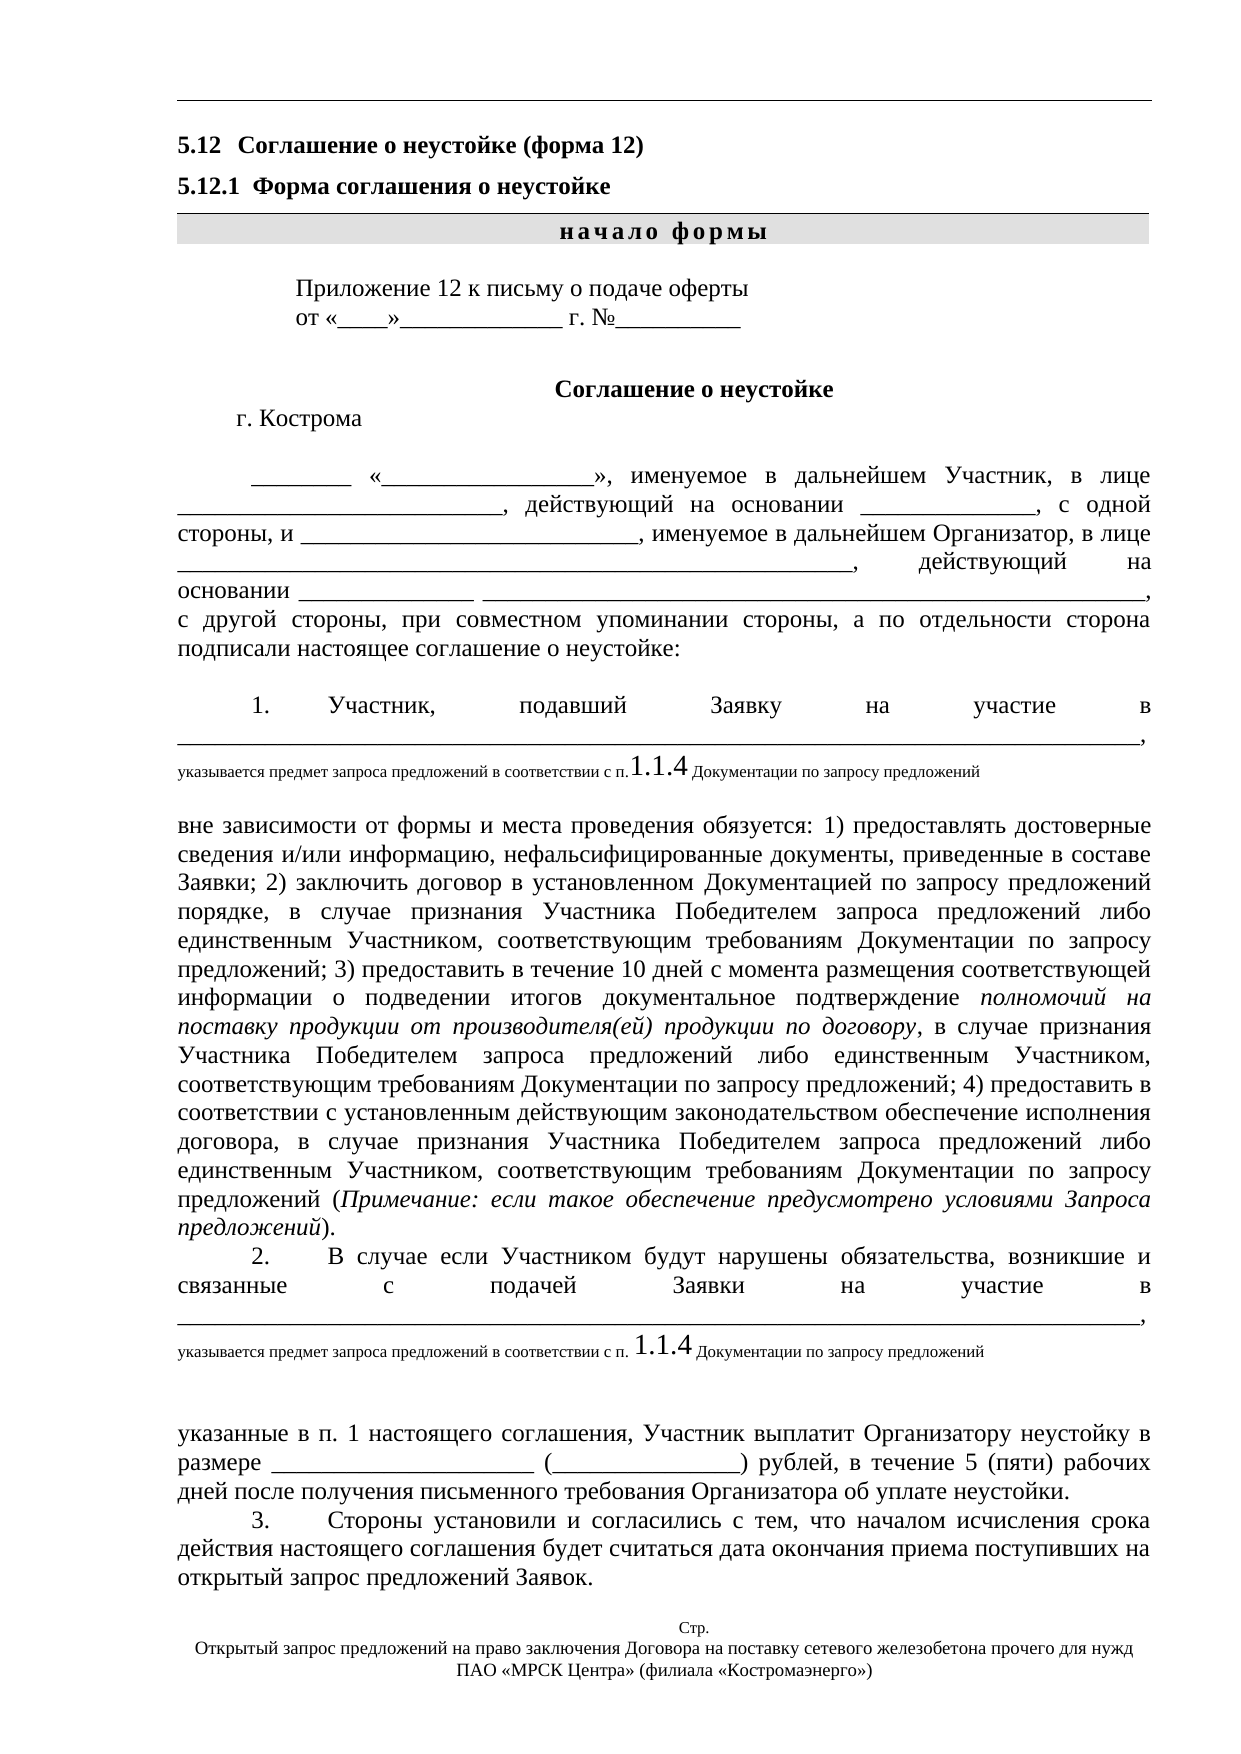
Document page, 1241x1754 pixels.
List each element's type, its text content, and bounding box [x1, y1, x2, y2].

text указанные в п. 1 настоящего соглашения, Участник выплатит Организатору неустойку в размере _____________________ (_______________) рублей, в течение 5 (пяти) рабочих дней после получения письменного требования Организатора об уплате неустойки. [177, 1418, 1152, 1505]
text начало формы [177, 214, 1149, 244]
text ________ «_________________», именуемое в дальнейшем Участник, в лице __________________________, действующий на основании ______________, с одной стороны, и ___________________________, именуемое в дальнейшем Организатор, в лице ______________________________________________________, действующий на основании ______________ _____________________________________________________, с другой стороны, при совместном упоминании стороны, а по отдельности сторона подписали настоящее соглашение о неустойке: [177, 460, 1152, 661]
text Приложение 12 к письму о подаче оферты от «____»_____________ г. №__________ [295, 273, 1152, 331]
subtitle Форма соглашения о неустойке [177, 171, 1152, 200]
subtitle Соглашение о неустойке (форма 12) [177, 130, 1152, 159]
text вне зависимости от формы и места проведения обязуется: 1) предоставлять достоверные сведения и/или информацию, нефальсифицированные документы, приведенные в составе Заявки; 2) заключить договор в установленном Документацией по запросу предложений порядке, в случае признания Участника Победителем запроса предложений либо единственным Участником, соответствующим требованиям Документации по запросу предложений; 3) предоставить в течение 10 дней с момента размещения соответствующей информации о подведении итогов документальное подтверждение полномочий на поставку продукции от производителя(ей) продукции по договору, в случае признания Участника Победителем запроса предложений либо единственным Участником, соответствующим требованиям Документации по запросу предложений; 4) предоставить в соответствии с установленным действующим законодательством обеспечение исполнения договора, в случае признания Участника Победителем запроса предложений либо единственным Участником, соответствующим требованиям Документации по запросу предложений (Примечание: если такое обеспечение предусмотрено условиями Запроса предложений). [177, 810, 1152, 1241]
list В случае если Участником будут нарушены обязательства, возникшие и связанные с подачей Заявки на участие в _____________________________________________________________________________, [177, 1241, 1152, 1327]
list Стороны установили и согласились с тем, что началом исчисления срока действия настоящего соглашения будет считаться дата окончания приема поступивших на открытый запрос предложений Заявок. [177, 1505, 1152, 1591]
text г. Кострома [177, 403, 1152, 431]
text Соглашение о неустойке [177, 374, 1152, 403]
text указывается предмет запроса предложений в соответствии с п.1.1.4 Документации по запросу предложений [177, 748, 1152, 781]
text указывается предмет запроса предложений в соответствии с п. 1.1.4 Документации по запросу предложений [177, 1327, 1152, 1361]
list Участник, подавший Заявку на участие в _____________________________________________________________________________, [177, 690, 1152, 748]
